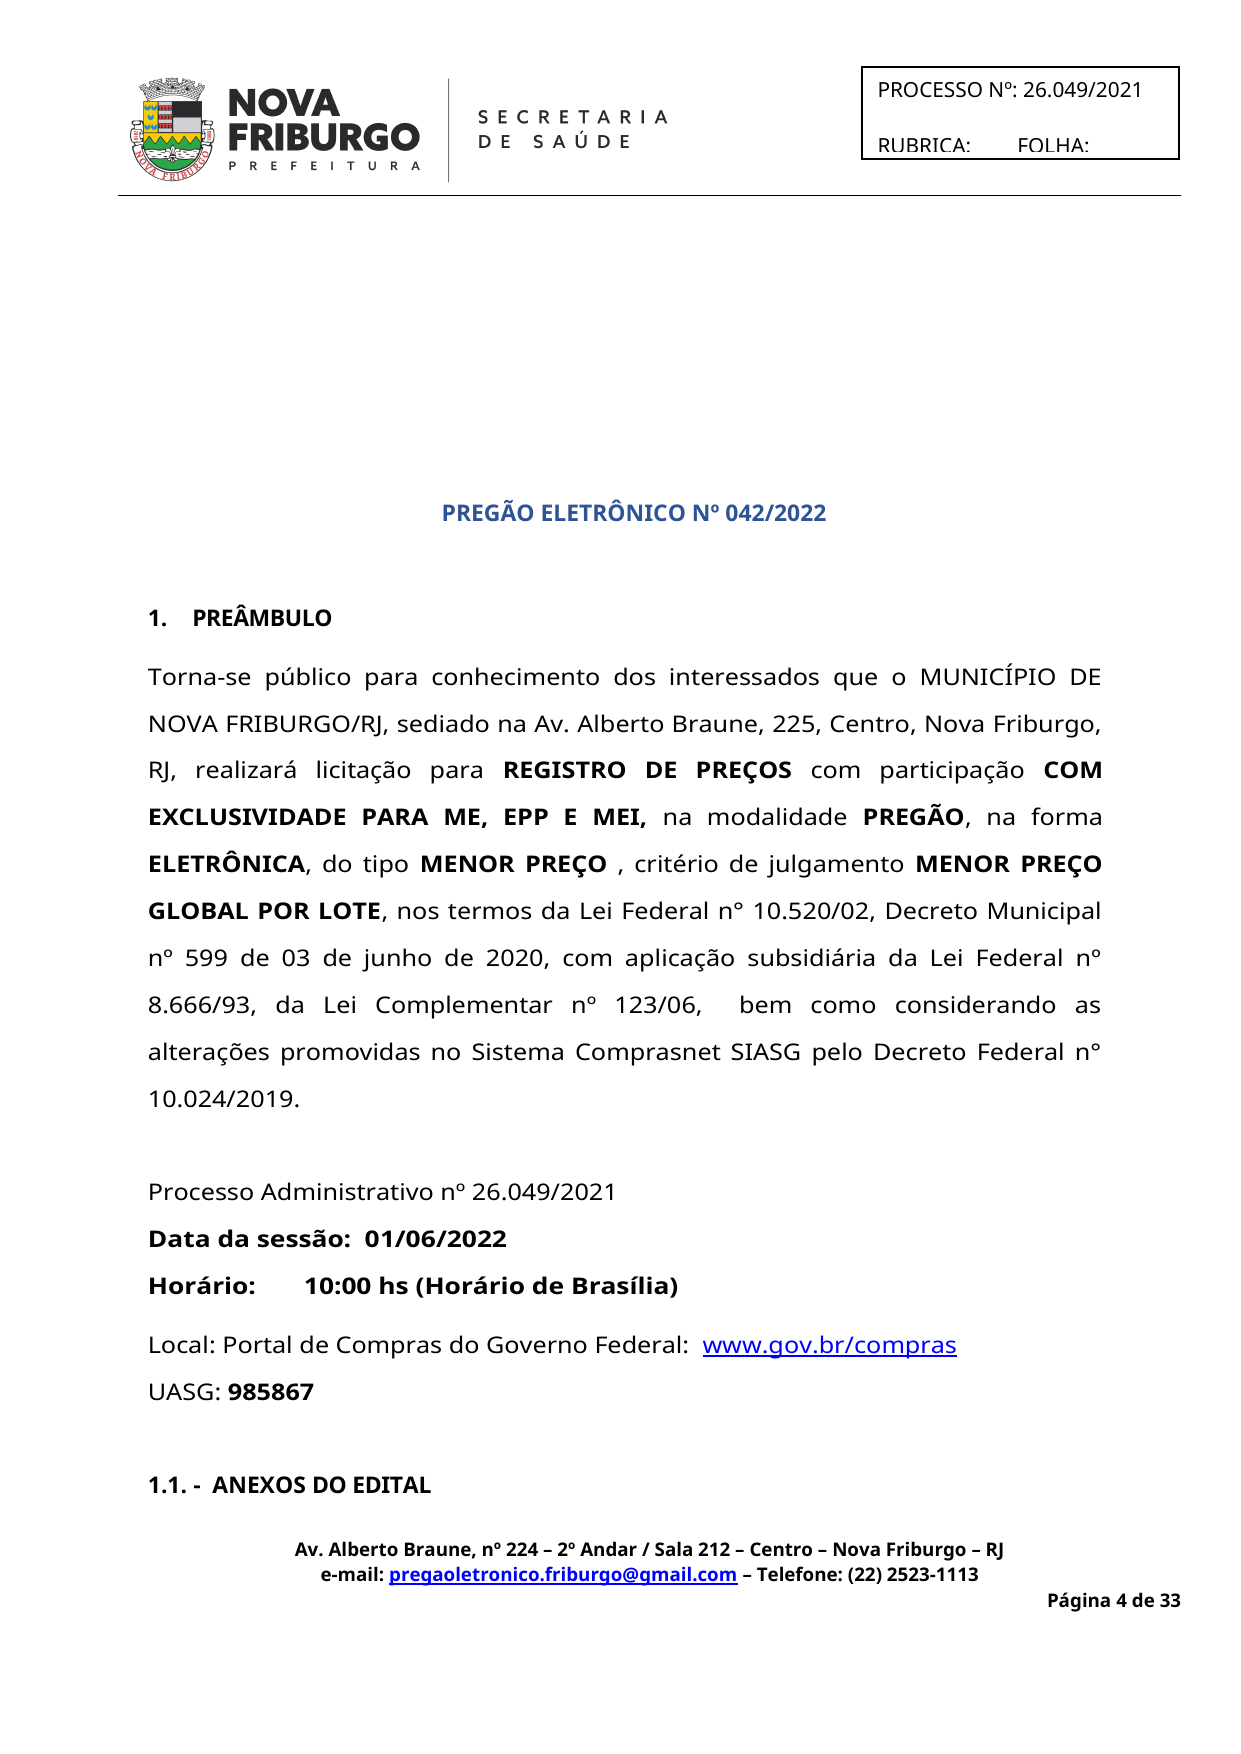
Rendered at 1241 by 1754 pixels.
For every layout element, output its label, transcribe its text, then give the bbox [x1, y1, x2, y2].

text Torna-se público para conhecimento dos interessados que o MUNICÍPIO DE NOVA FRIBURGO/RJ, sediado na Av. Alberto Braune, 225, Centro, Nova Friburgo, RJ, realizará licitação para REGISTRO DE PREÇOS com participação COM EXCLUSIVIDADE PARA ME, EPP E MEI, na modalidade PREGÃO, na forma ELETRÔNICA, do tipo MENOR PREÇO , critério de julgamento MENOR PREÇO GLOBAL POR LOTE, nos termos da Lei Federal n° 10.520/02, Decreto Municipal nº 599 de 03 de junho de 2020, com aplicação subsidiária da Lei Federal nº 8.666/93, da Lei Complementar nº 123/06, bem como considerando as alterações promovidas no Sistema Comprasnet SIASG pelo Decreto Federal n° 10.024/2019. [148, 661, 1103, 1114]
text Data da sessão: 01/06/2022 [148, 1223, 1103, 1254]
text Processo Administrativo nº 26.049/2021 [148, 1176, 1103, 1208]
text PREGÃO ELETRÔNICO Nº 042/2022 [441, 497, 1181, 528]
picture [118, 68, 683, 194]
text Horário: 10:00 hs (Horário de Brasília) [148, 1270, 1103, 1301]
subtitle PREÂMBULO [148, 602, 1103, 633]
text Local: Portal de Compras do Governo Federal: www.gov.br/compras [148, 1329, 1103, 1360]
list - ANEXOS DO EDITAL [148, 1469, 1103, 1501]
text UASG: 985867 [148, 1376, 1103, 1407]
